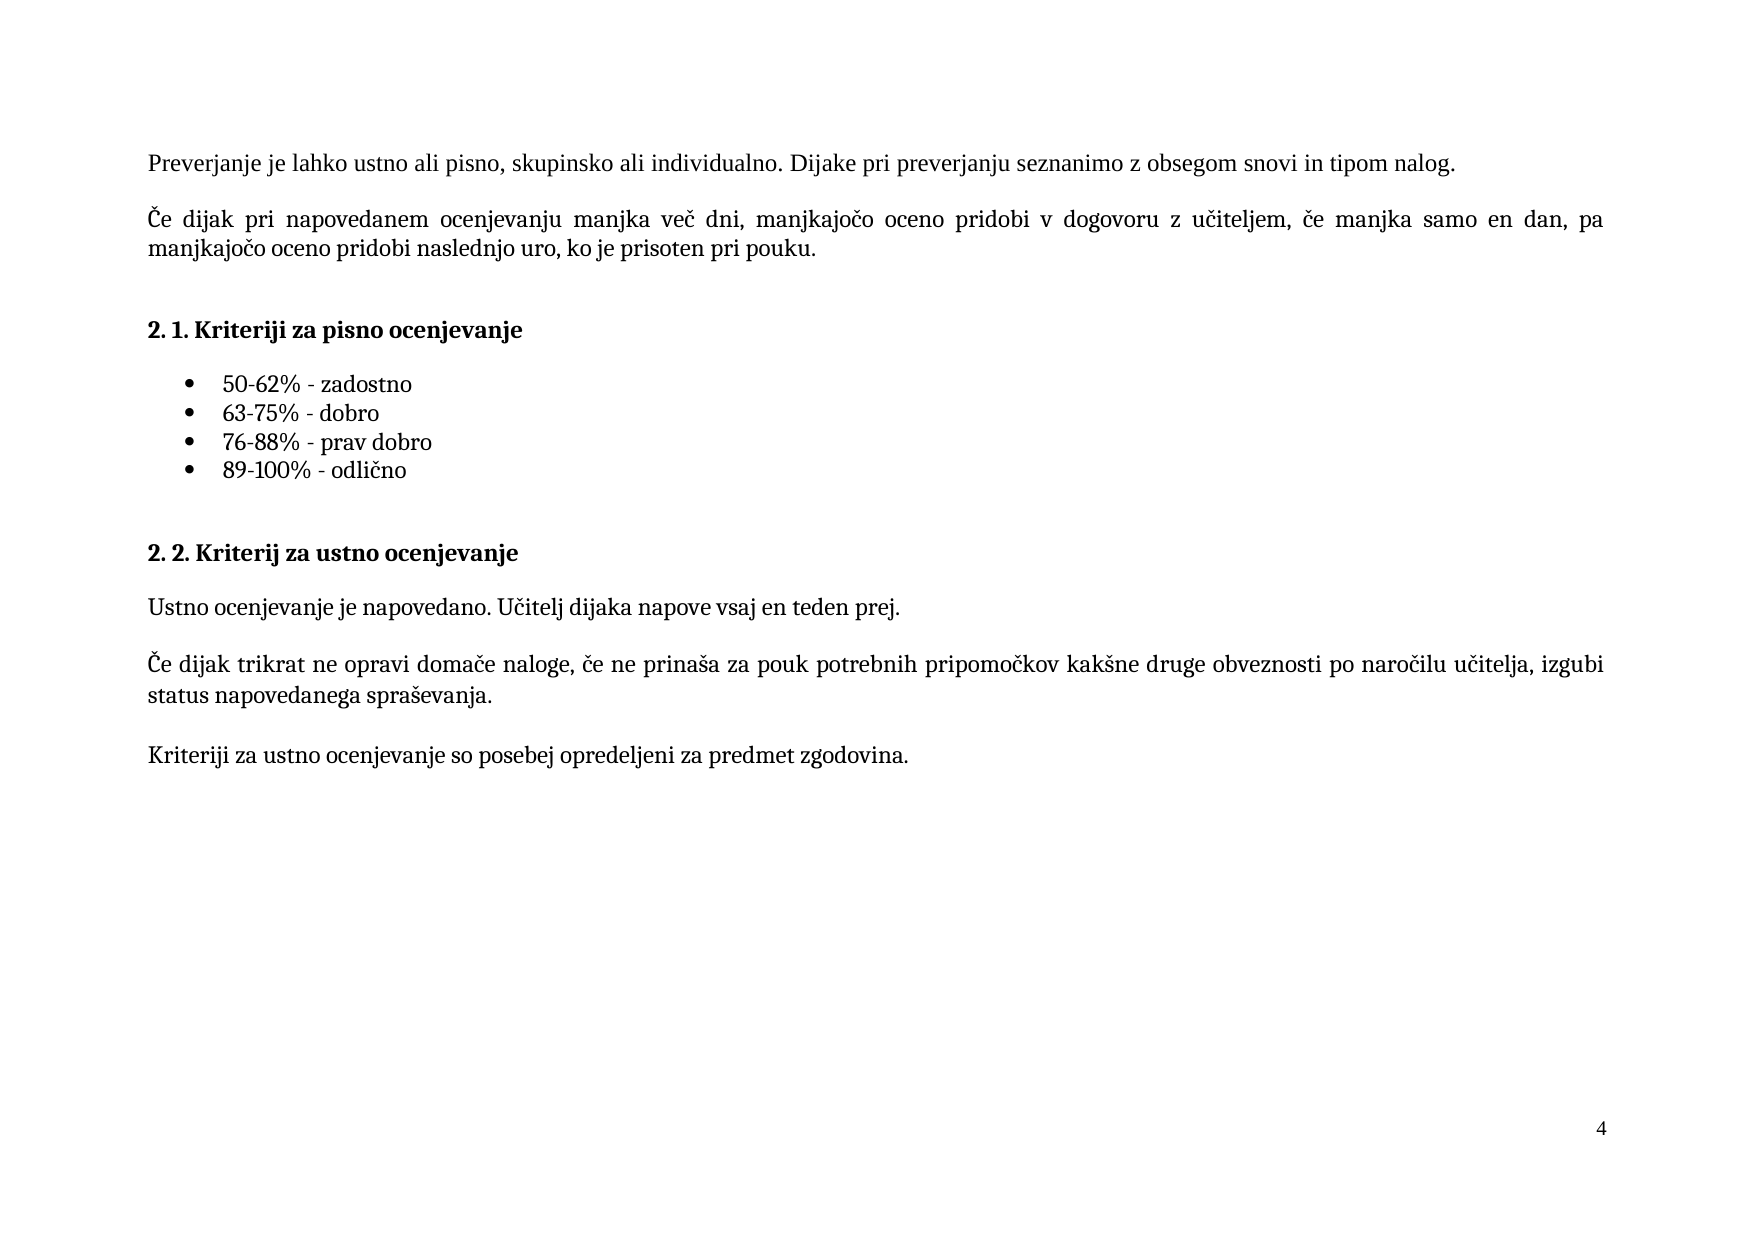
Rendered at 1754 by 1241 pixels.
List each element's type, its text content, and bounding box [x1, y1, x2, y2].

list 63-75% - dobro [185, 399, 1606, 428]
text Če dijak pri napovedanem ocenjevanju manjka več dni, manjkajočo oceno pridobi v dogovoru z učiteljem, če manjka samo en dan, pa manjkajočo oceno pridobi naslednjo uro, ko je prisoten pri pouku. [148, 205, 1606, 263]
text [148, 148, 1606, 176]
list 50-62% - zadostno [185, 370, 1606, 399]
list 76-88% - prav dobro [185, 428, 1606, 456]
text Kriteriji za ustno ocenjevanje so posebej opredeljeni za predmet zgodovina. [148, 741, 1606, 770]
text Če dijak trikrat ne opravi domače naloge, če ne prinaša za pouk potrebnih pripomočkov kakšne druge obveznosti po naročilu učitelja, izgubi status napovedanega spraševanja. [148, 650, 1606, 710]
list 89-100% - odlično [185, 456, 1606, 485]
text 2. 1. Kriteriji za pisno ocenjevanje [148, 316, 1606, 345]
text 2. 2. Kriterij za ustno ocenjevanje [148, 539, 1606, 568]
text Ustno ocenjevanje je napovedano. Učitelj dijaka napove vsaj en teden prej. [148, 593, 1606, 621]
